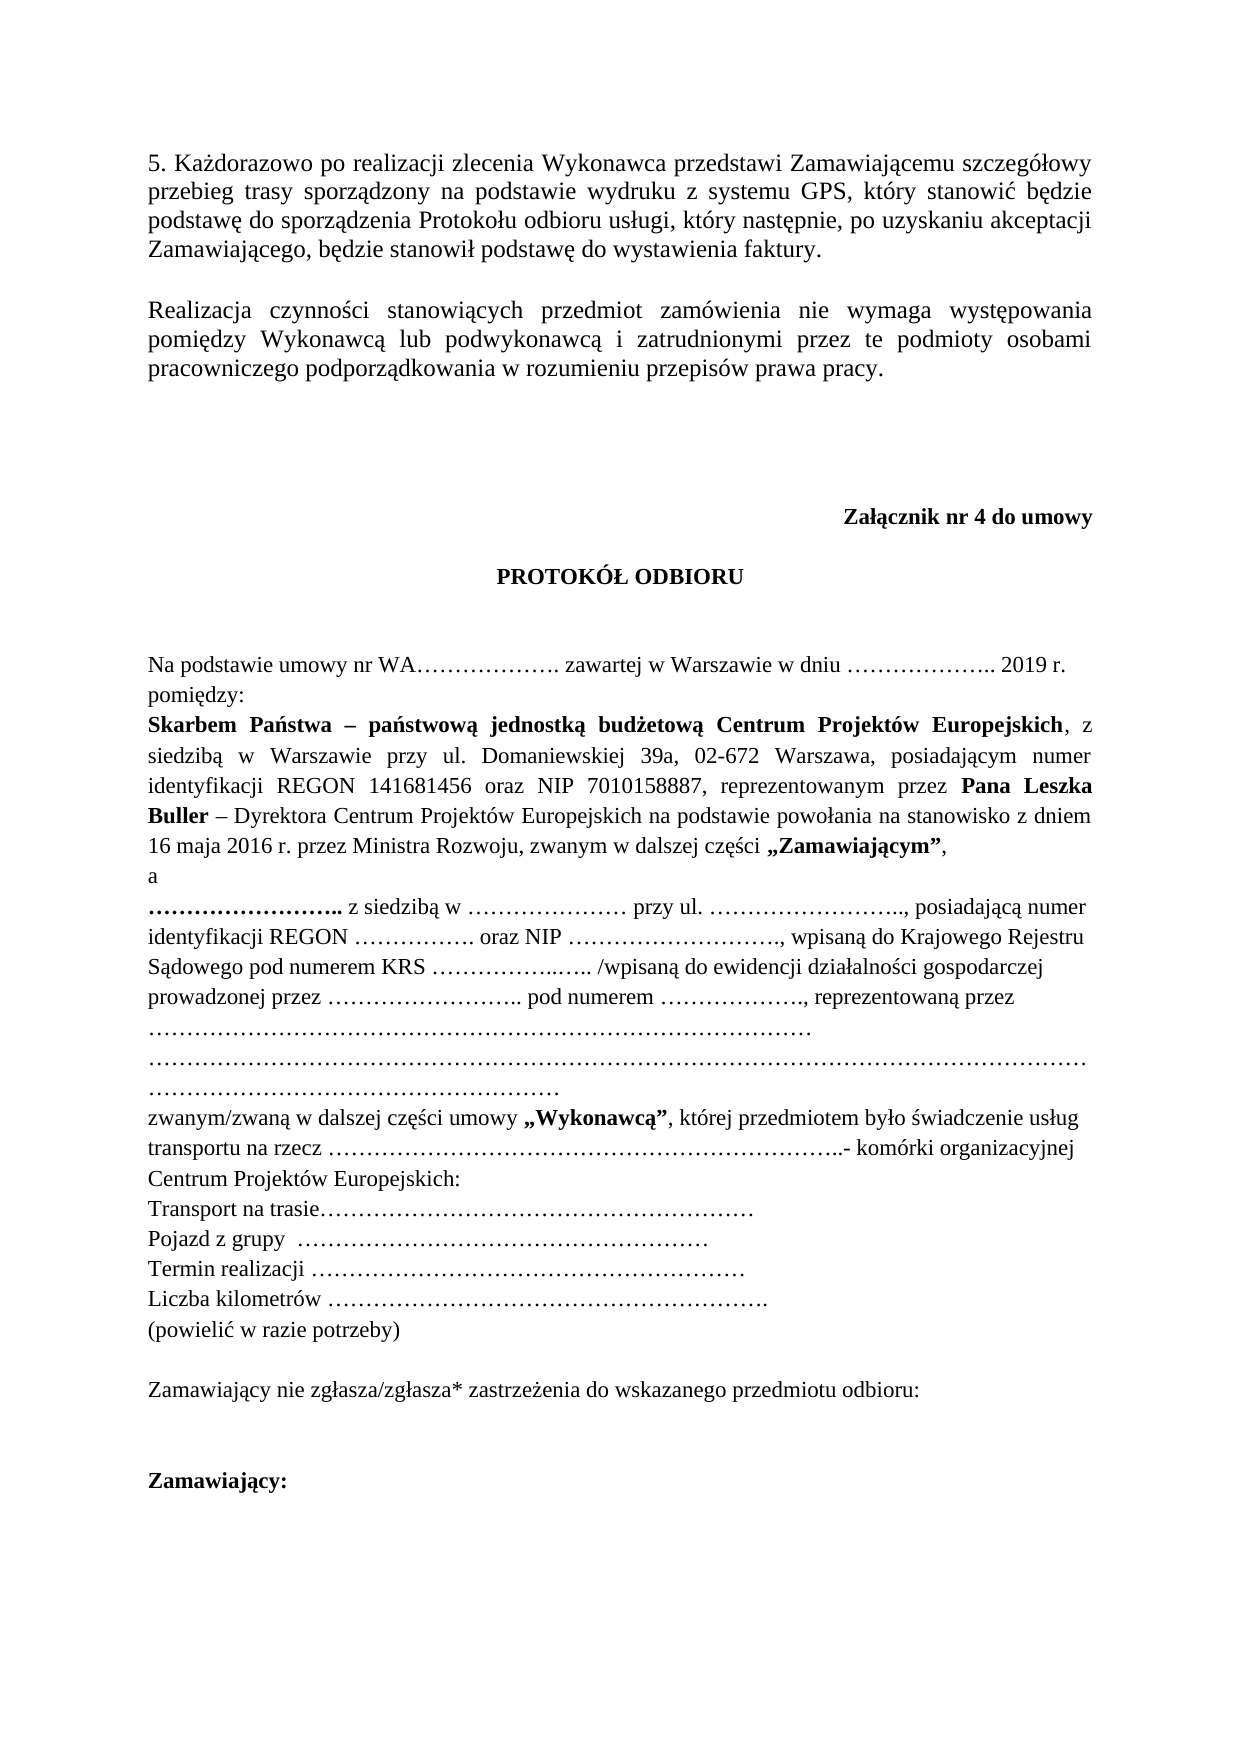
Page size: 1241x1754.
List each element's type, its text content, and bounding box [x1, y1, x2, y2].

text Realizacja czynności stanowiących przedmiot zamówienia nie wymaga występowania pomiędzy Wykonawcą lub podwykonawcą i zatrudnionymi przez te podmioty osobami pracowniczego podporządkowania w rozumieniu przepisów prawa pracy. [148, 296, 1093, 382]
text …………………….. z siedzibą w ………………… przy ul. …………………….., posiadającą numer identyfikacji REGON ……………. oraz NIP ………………………., wpisaną do Krajowego Rejestru Sądowego pod numerem KRS ……………..….. /wpisaną do ewidencji działalności gospodarczej prowadzonej przez …………………….. pod numerem ………………., reprezentowaną przez …………………………………………………………………………… [148, 893, 1093, 1040]
text Skarbem Państwa – państwową jednostką budżetową Centrum Projektów Europejskich, z siedzibą w Warszawie przy ul. Domaniewskiej 39a, 02-672 Warszawa, posiadającym numer identyfikacji REGON 141681456 oraz NIP 7010158887, reprezentowanym przez Pana Leszka Buller – Dyrektora Centrum Projektów Europejskich na podstawie powołania na stanowisko z dniem 16 maja 2016 r. przez Ministra Rozwoju, zwanym w dalszej części „Zamawiającym”, [148, 712, 1093, 859]
text Liczba kilometrów …………………………………………………. [148, 1286, 1093, 1312]
text Na podstawie umowy nr WA………………. zawartej w Warszawie w dniu ……………….. 2019 r. pomiędzy: [148, 651, 1093, 708]
text zwanym/zwaną w dalszej części umowy „Wykonawcą”, której przedmiotem było świadczenie usług transportu na rzecz …………………………………………………………..- komórki organizacyjnej Centrum Projektów Europejskich: [148, 1104, 1093, 1191]
text a [148, 863, 1093, 889]
text Zamawiający: [148, 1467, 1093, 1493]
text Transport na trasie………………………………………………… [148, 1195, 1093, 1221]
text Pojazd z grupy ……………………………………………… [148, 1225, 1093, 1251]
text (powielić w razie potrzeby) [148, 1316, 1093, 1342]
text 5. Każdorazowo po realizacji zlecenia Wykonawca przedstawi Zamawiającemu szczegółowy przebieg trasy sporządzony na podstawie wydruku z systemu GPS, który stanowić będzie podstawę do sporządzenia Protokołu odbioru usługi, który następnie, po uzyskaniu akceptacji Zamawiającego, będzie stanowił podstawę do wystawienia faktury. [148, 148, 1093, 263]
text PROTOKÓŁ ODBIORU [148, 563, 1093, 589]
text Termin realizacji ………………………………………………… [148, 1255, 1093, 1282]
text …………………………………………………………………………………………………………………………………………………………… [148, 1044, 1093, 1100]
text Zamawiający nie zgłasza/zgłasza* zastrzeżenia do wskazanego przedmiotu odbioru: [148, 1376, 1093, 1402]
text Załącznik nr 4 do umowy [148, 503, 1093, 529]
